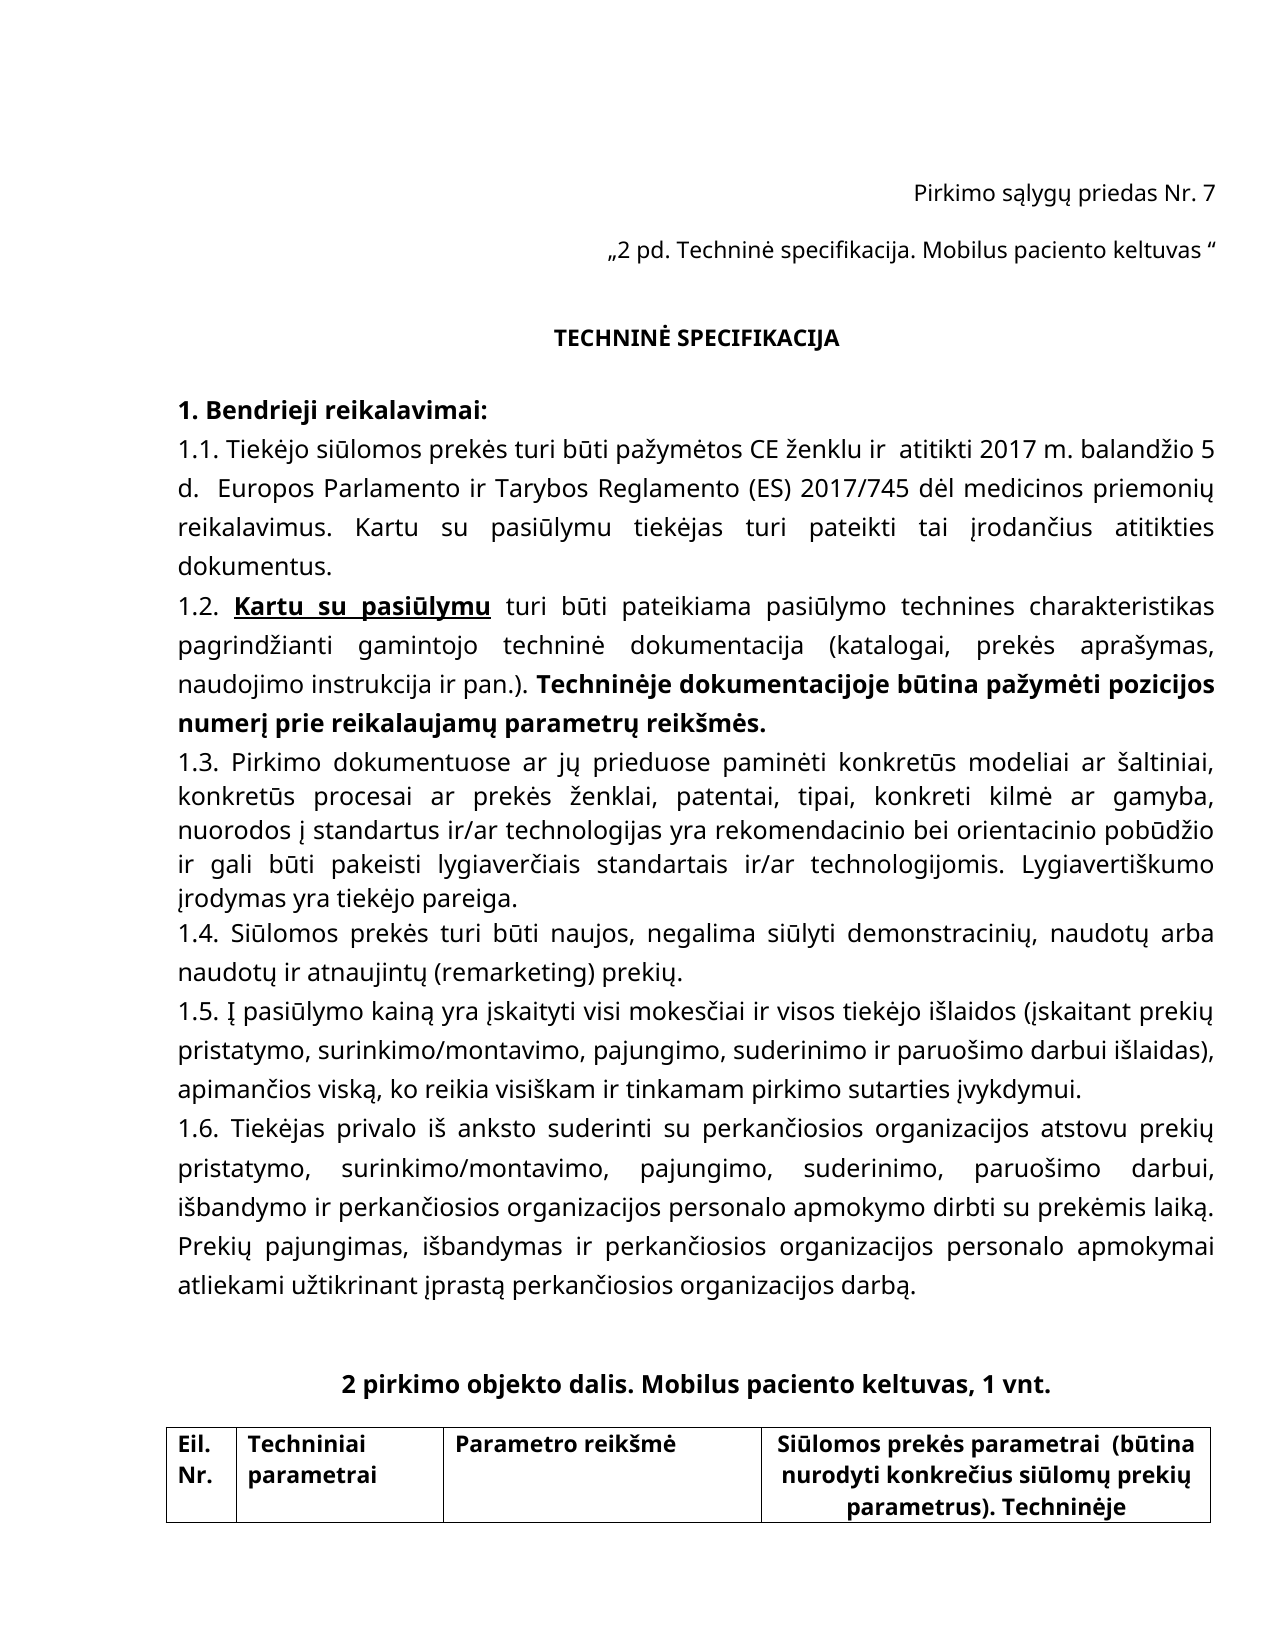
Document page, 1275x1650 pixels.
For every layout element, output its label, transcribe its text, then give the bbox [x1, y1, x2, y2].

text TECHNINĖ SPECIFIKACIJA [177, 322, 1216, 353]
text 1.5. Į pasiūlymo kainą yra įskaityti visi mokesčiai ir visos tiekėjo išlaidos (įskaitant prekių pristatymo, surinkimo/montavimo, pajungimo, suderinimo ir paruošimo darbui išlaidas), apimančios viską, ko reikia visiškam ir tinkamam pirkimo sutarties įvykdymui. [177, 993, 1216, 1106]
text 1.4. Siūlomos prekės turi būti naujos, negalima siūlyti demonstracinių, naudotų arba naudotų ir atnaujintų (remarketing) prekių. [177, 915, 1216, 988]
text 1. Bendrieji reikalavimai: [177, 392, 1216, 426]
text 1.1. Tiekėjo siūlomos prekės turi būti pažymėtos CE ženklu ir atitikti 2017 m. balandžio 5 d. Europos Parlamento ir Tarybos Reglamento (ES) 2017/745 dėl medicinos priemonių reikalavimus. Kartu su pasiūlymu tiekėjas turi pateikti tai įrodančius atitikties dokumentus. [177, 432, 1216, 583]
text 1.6. Tiekėjas privalo iš anksto suderinti su perkančiosios organizacijos atstovu prekių pristatymo, surinkimo/montavimo, pajungimo, suderinimo, paruošimo darbui, išbandymo ir perkančiosios organizacijos personalo apmokymo dirbti su prekėmis laiką. Prekių pajungimas, išbandymas ir perkančiosios organizacijos personalo apmokymai atliekami užtikrinant įprastą perkančiosios organizacijos darbą. [177, 1111, 1216, 1302]
text 2 pirkimo objekto dalis. Mobilus paciento keltuvas, 1 vnt. [177, 1367, 1216, 1401]
table_header Parametro reikšmė [444, 1428, 761, 1522]
text 1.2. Kartu su pasiūlymu turi būti pateikiama pasiūlymo technines charakteristikas pagrindžianti gamintojo techninė dokumentacija (katalogai, prekės aprašymas, naudojimo instrukcija ir pan.). Techninėje dokumentacijoje būtina pažymėti pozicijos numerį prie reikalaujamų parametrų reikšmės. [177, 588, 1216, 740]
text Pirkimo sąlygų priedas Nr. 7 [177, 177, 1216, 208]
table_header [237, 1428, 443, 1522]
text „2 pd. Techninė specifikacija. Mobilus paciento keltuvas “ [177, 234, 1216, 265]
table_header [762, 1428, 1210, 1522]
table_header Eil. Nr. [167, 1428, 236, 1522]
text 1.3. Pirkimo dokumentuose ar jų prieduose paminėti konkretūs modeliai ar šaltiniai, konkretūs procesai ar prekės ženklai, patentai, tipai, konkreti kilmė ar gamyba, nuorodos į standartus ir/ar technologijas yra rekomendacinio bei orientacinio pobūdžio ir gali būti pakeisti lygiaverčiais standartais ir/ar technologijomis. Lygiavertiškumo įrodymas yra tiekėjo pareiga. [177, 745, 1216, 915]
